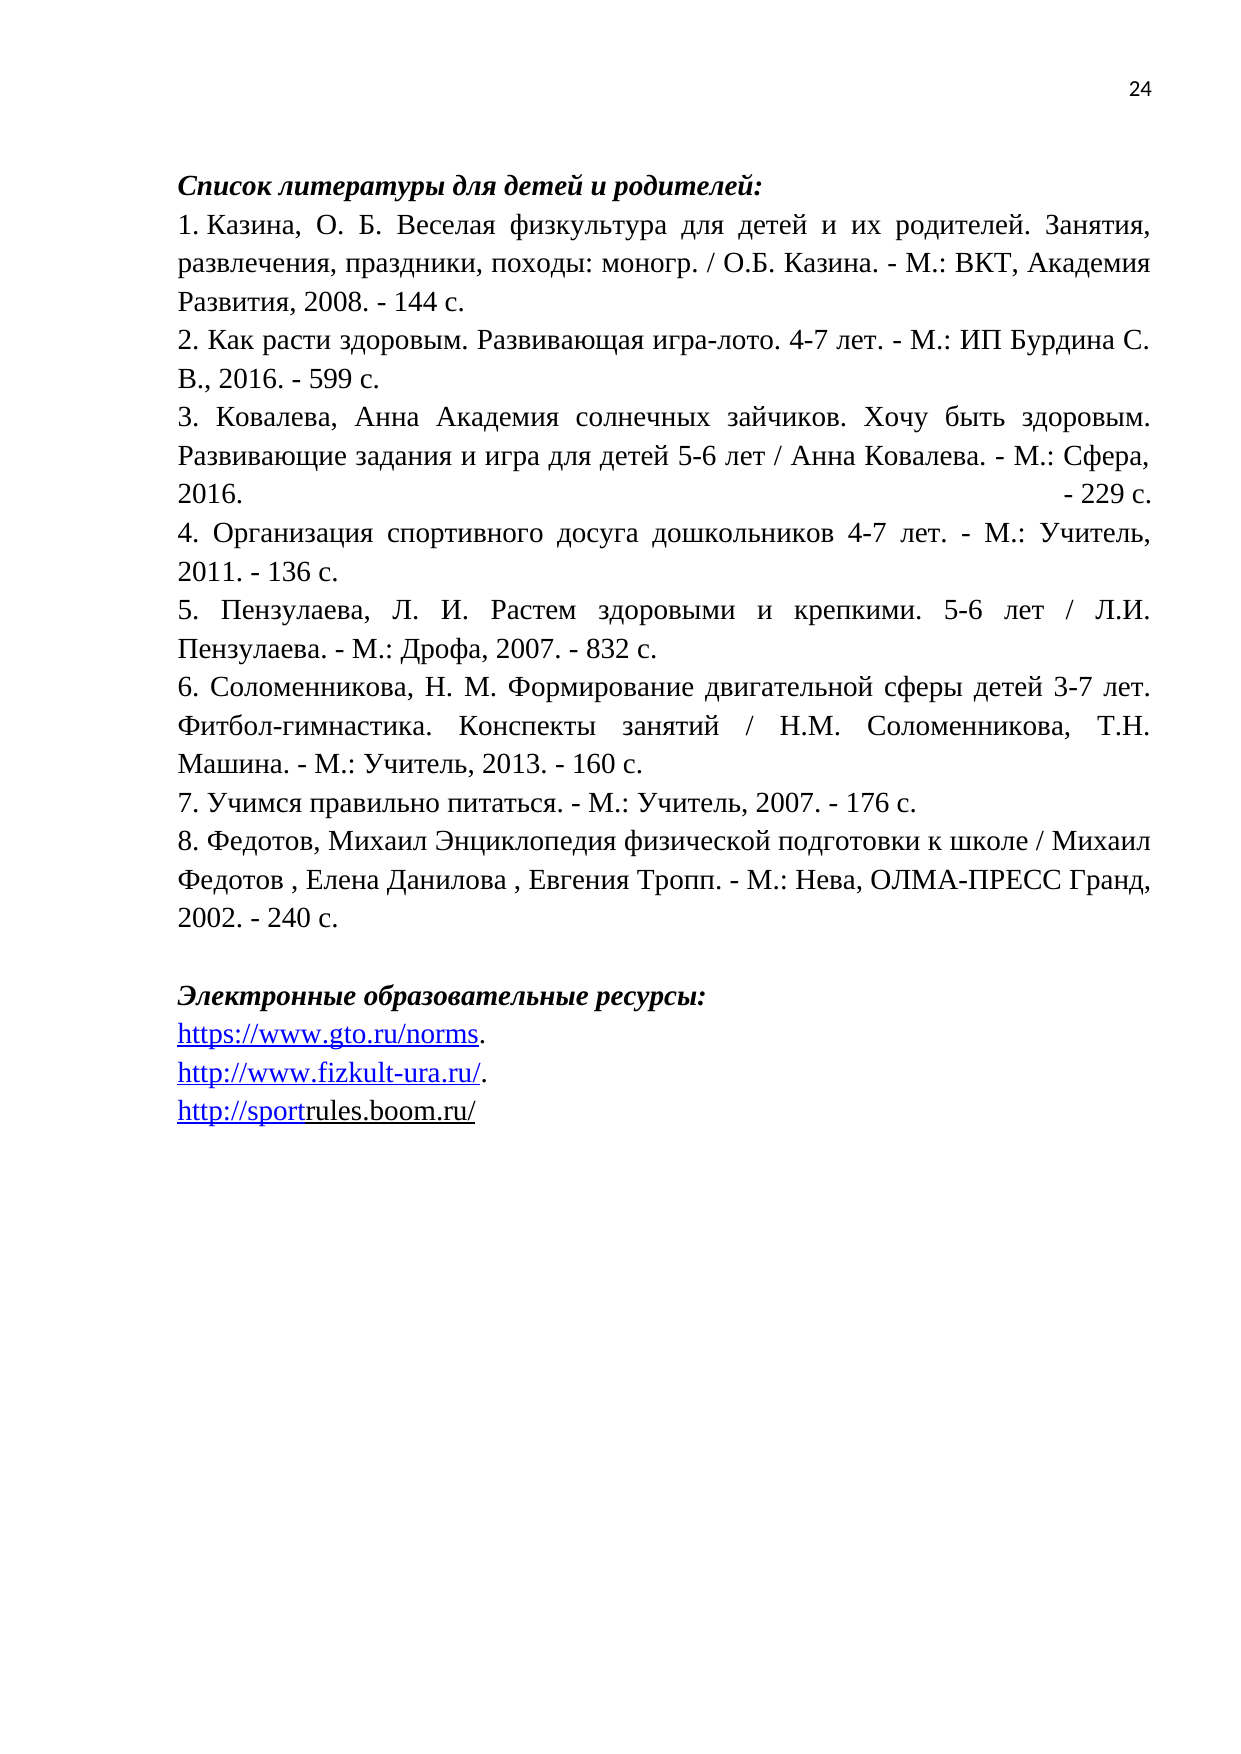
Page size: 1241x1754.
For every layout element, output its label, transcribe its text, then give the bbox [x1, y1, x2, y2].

text http://www.fizkult-ura.ru/. [177, 1055, 1152, 1088]
text 5. Пензулаева, Л. И. Растем здоровыми и крепкими. 5-6 лет / Л.И. Пензулаева. - М.: Дрофа, 2007. - 832 c. [177, 592, 1152, 664]
text 6. Соломенникова, Н. М. Формирование двигательной сферы детей 3-7 лет. Фитбол-гимнастика. Конспекты занятий / Н.М. Соломенникова, Т.Н. Машина. - М.: Учитель, 2013. - 160 c. [177, 669, 1152, 780]
text Электронные образовательные ресурсы: [177, 978, 1152, 1011]
text 2. Как расти здоровым. Развивающая игра-лото. 4-7 лет. - М.: ИП Бурдина С. В., 2016. - 599 c. [177, 322, 1152, 394]
text 7. Учимся правильно питаться. - М.: Учитель, 2007. - 176 c. [177, 785, 1152, 818]
text 3. Ковалева, Анна Академия солнечных зайчиков. Хочу быть здоровым. Развивающие задания и игра для детей 5-6 лет / Анна Ковалева. - М.: Сфера, 2016. - 229 c. 4. Организация спортивного досуга дошкольников 4-7 лет. - М.: Учитель, 2011. - 136 c. [177, 399, 1152, 587]
text 8. Федотов, Михаил Энциклопедия физической подготовки к школе / Михаил Федотов , Елена Данилова , Евгения Тропп. - М.: Нева, ОЛМА-ПРЕСС Гранд, 2002. - 240 c. [177, 823, 1152, 934]
text https://www.gto.ru/norms. [177, 1016, 1152, 1050]
text http://sportrules.boom.ru/ [177, 1093, 1152, 1127]
text 1. Казина, О. Б. Веселая физкультура для детей и их родителей. Занятия, развлечения, праздники, походы: моногр. / О.Б. Казина. - М.: ВКТ, Академия Развития, 2008. - 144 c. [177, 207, 1152, 317]
text Список литературы для детей и родителей: [177, 130, 1152, 202]
